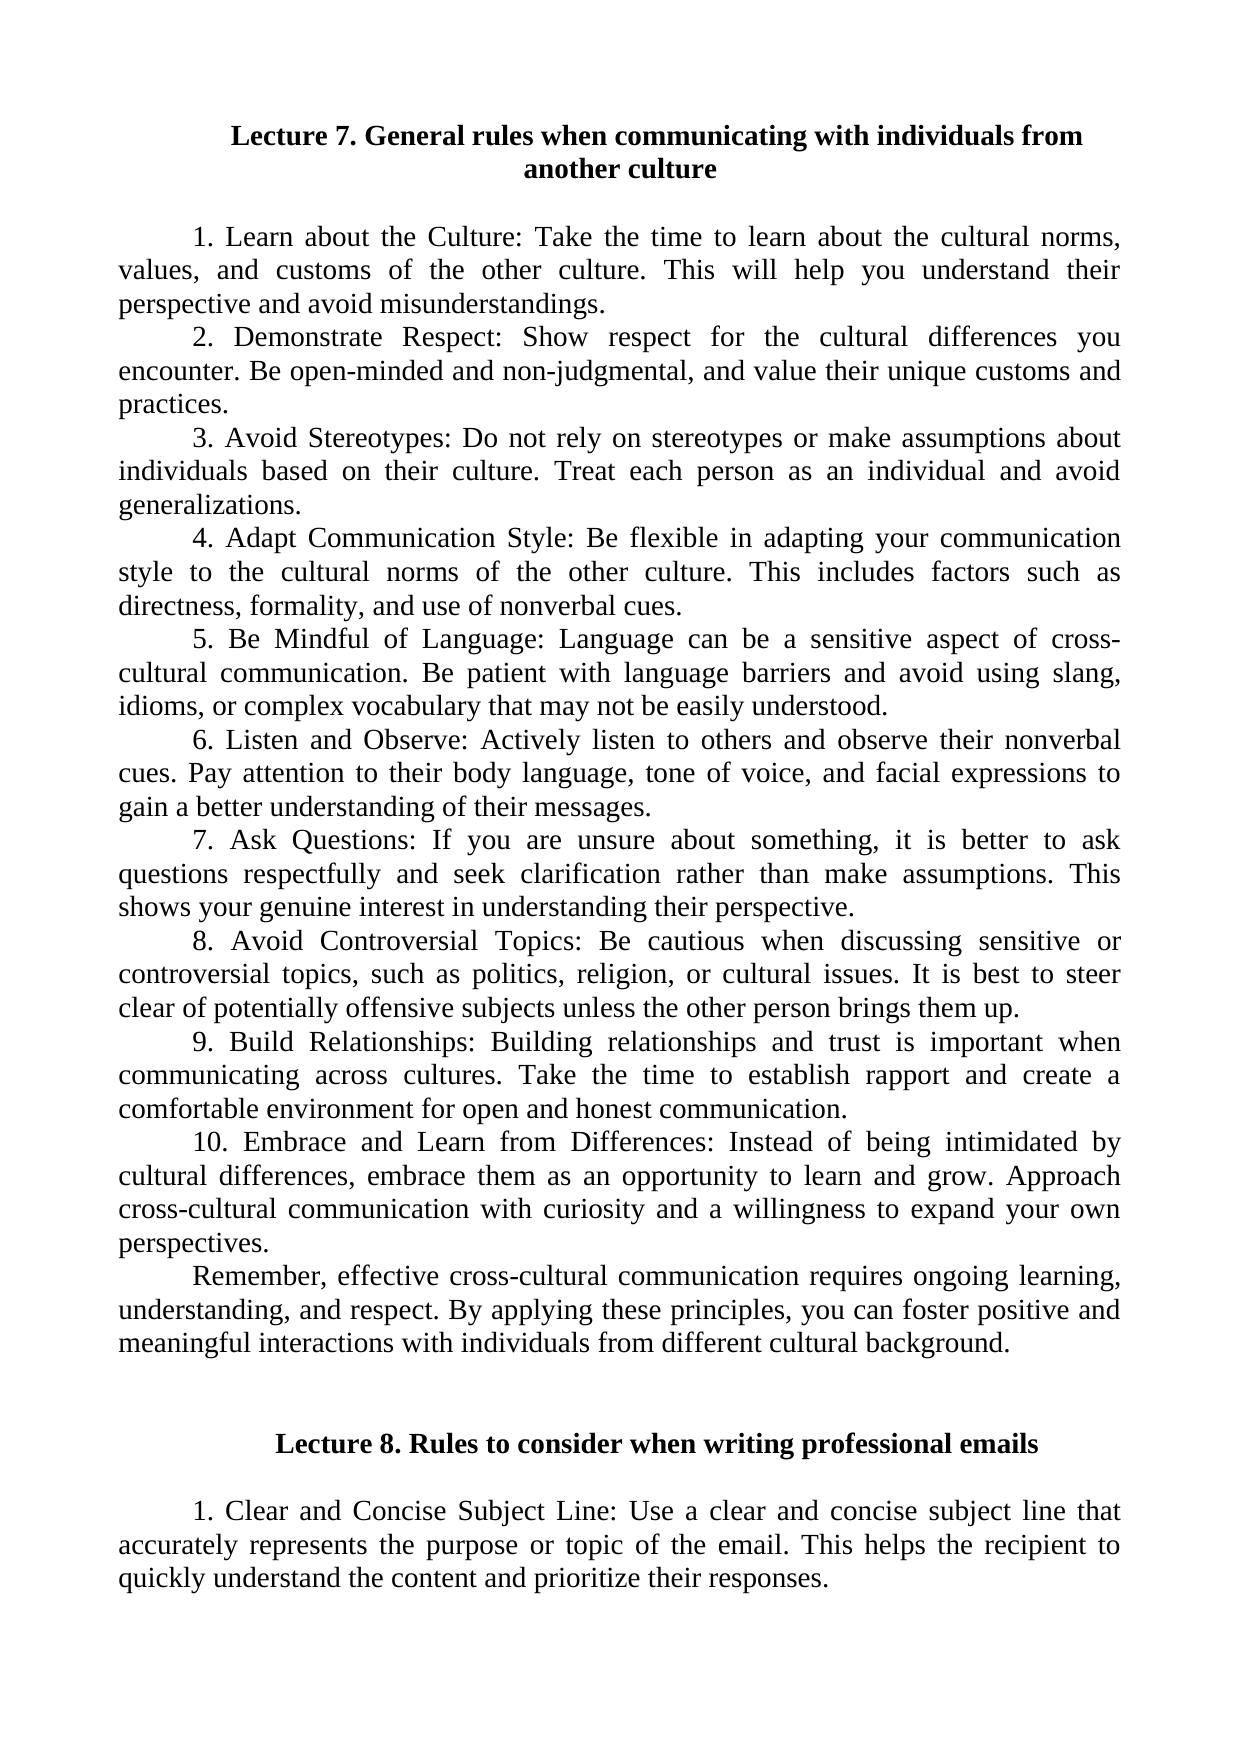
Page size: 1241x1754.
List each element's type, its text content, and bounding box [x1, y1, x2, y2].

text 5. Be Mindful of Language: Language can be a sensitive aspect of cross-cultural communication. Be patient with language barriers and avoid using slang, idioms, or complex vocabulary that may not be easily understood. [118, 621, 1122, 722]
text 6. Listen and Observe: Actively listen to others and observe their nonverbal cues. Pay attention to their body language, tone of voice, and facial expressions to gain a better understanding of their messages. [118, 722, 1122, 822]
text 8. Avoid Controversial Topics: Be cautious when discussing sensitive or controversial topics, such as politics, religion, or cultural issues. It is best to steer clear of potentially offensive subjects unless the other person brings them up. [118, 923, 1122, 1024]
text Lecture 8. Rules to consider when writing professional emails [118, 1426, 1122, 1460]
text 10. Embrace and Learn from Differences: Instead of being intimidated by cultural differences, embrace them as an opportunity to learn and grow. Approach cross-cultural communication with curiosity and a willingness to expand your own perspectives. [118, 1124, 1122, 1258]
text Remember, effective cross-cultural communication requires ongoing learning, understanding, and respect. By applying these principles, you can foster positive and meaningful interactions with individuals from different cultural background. [118, 1258, 1122, 1359]
text 1. Clear and Concise Subject Line: Use a clear and concise subject line that accurately represents the purpose or topic of the email. This helps the recipient to quickly understand the content and prioritize their responses. [118, 1493, 1122, 1594]
text 9. Build Relationships: Building relationships and trust is important when communicating across cultures. Take the time to establish rapport and create a comfortable environment for open and honest communication. [118, 1024, 1122, 1124]
text 3. Avoid Stereotypes: Do not rely on stereotypes or make assumptions about individuals based on their culture. Treat each person as an individual and avoid generalizations. [118, 420, 1122, 521]
text 1. Learn about the Culture: Take the time to learn about the cultural norms, values, and customs of the other culture. This will help you understand their perspective and avoid misunderstandings. [118, 219, 1122, 319]
text 2. Demonstrate Respect: Show respect for the cultural differences you encounter. Be open-minded and non-judgmental, and value their unique customs and practices. [118, 319, 1122, 420]
text 4. Adapt Communication Style: Be flexible in adapting your communication style to the cultural norms of the other culture. This includes factors such as directness, formality, and use of nonverbal cues. [118, 521, 1122, 621]
text 7. Ask Questions: If you are unsure about something, it is better to ask questions respectfully and seek clarification rather than make assumptions. This shows your genuine interest in understanding their perspective. [118, 822, 1122, 923]
text Lecture 7. General rules when communicating with individuals from another culture [118, 118, 1122, 185]
